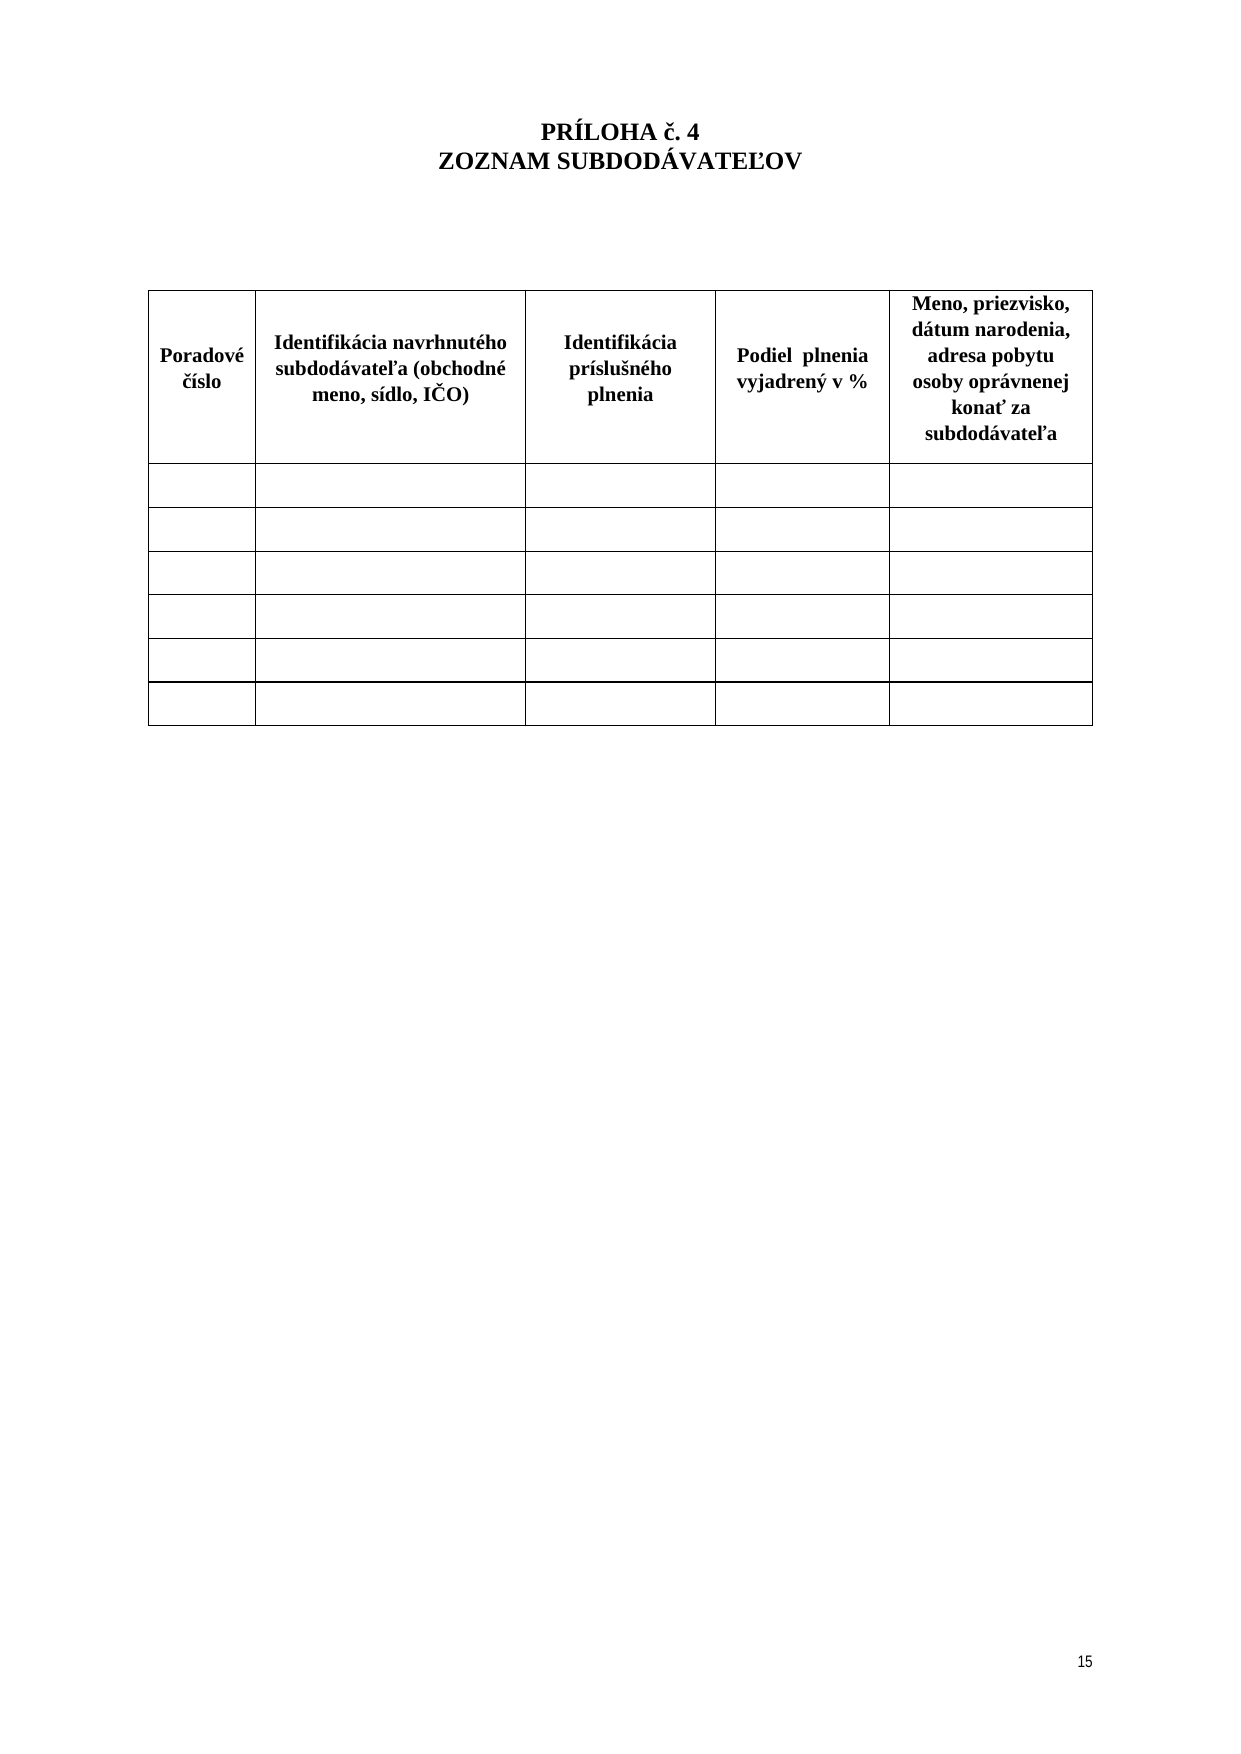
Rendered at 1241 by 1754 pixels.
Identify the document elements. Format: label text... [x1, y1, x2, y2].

table_cell [716, 639, 889, 681]
table_cell [890, 639, 1092, 681]
table_header Meno, priezvisko, dátum narodenia, adresa pobytu osoby oprávnenej konať za subdodávateľa [890, 291, 1092, 463]
table_cell [526, 552, 715, 594]
table_cell [526, 508, 715, 551]
table_cell [890, 464, 1092, 507]
table_cell [149, 683, 255, 725]
table_cell [526, 464, 715, 507]
table_cell [149, 639, 255, 681]
table_cell [149, 552, 255, 594]
table_cell [256, 464, 525, 507]
table_header Podiel plnenia vyjadrený v % [716, 291, 889, 463]
table_cell [716, 508, 889, 551]
table_cell [526, 639, 715, 681]
table_cell [149, 508, 255, 551]
table_cell [149, 464, 255, 507]
table_cell [149, 595, 255, 638]
table_header Identifikácia príslušného plnenia [526, 291, 715, 463]
table_cell [256, 639, 525, 681]
table_cell [256, 552, 525, 594]
table_cell [716, 595, 889, 638]
table_cell [526, 683, 715, 725]
table_cell [890, 552, 1092, 594]
text PRÍLOHA č. 4 [148, 117, 1092, 146]
table_cell [526, 595, 715, 638]
list ZOZNAM SUBDODÁVATEĽOV [148, 146, 1092, 175]
table_cell [716, 683, 889, 725]
table_header Identifikácia navrhnutého subdodávateľa (obchodné meno, sídlo, IČO) [256, 291, 525, 463]
table_cell [716, 464, 889, 507]
table_cell [256, 683, 525, 725]
table_cell [256, 508, 525, 551]
table_header Poradové číslo [149, 291, 255, 463]
table_cell [256, 595, 525, 638]
table_cell [890, 683, 1092, 725]
table_cell [890, 508, 1092, 551]
table_cell [716, 552, 889, 594]
table_cell [890, 595, 1092, 638]
